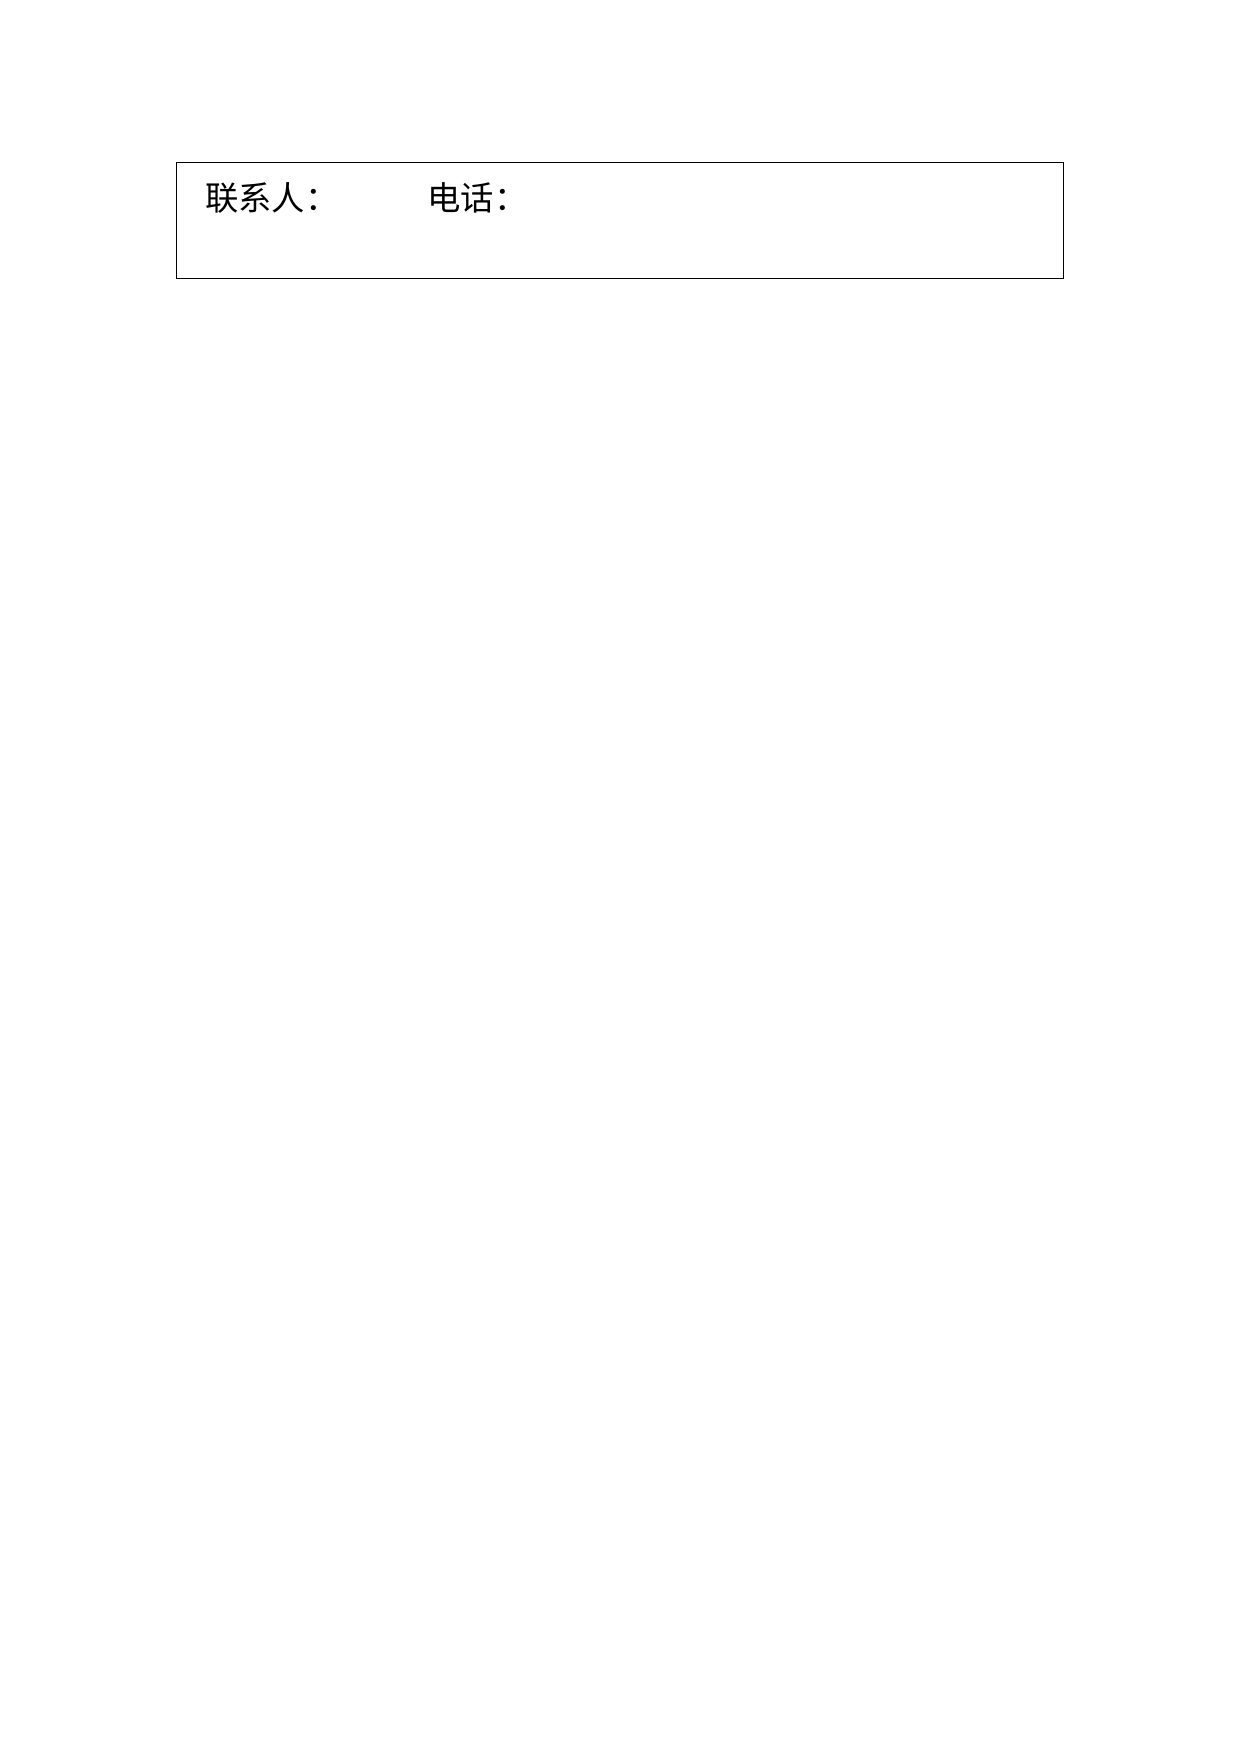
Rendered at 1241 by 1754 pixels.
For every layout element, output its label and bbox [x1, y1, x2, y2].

table_cell [177, 163, 1063, 278]
